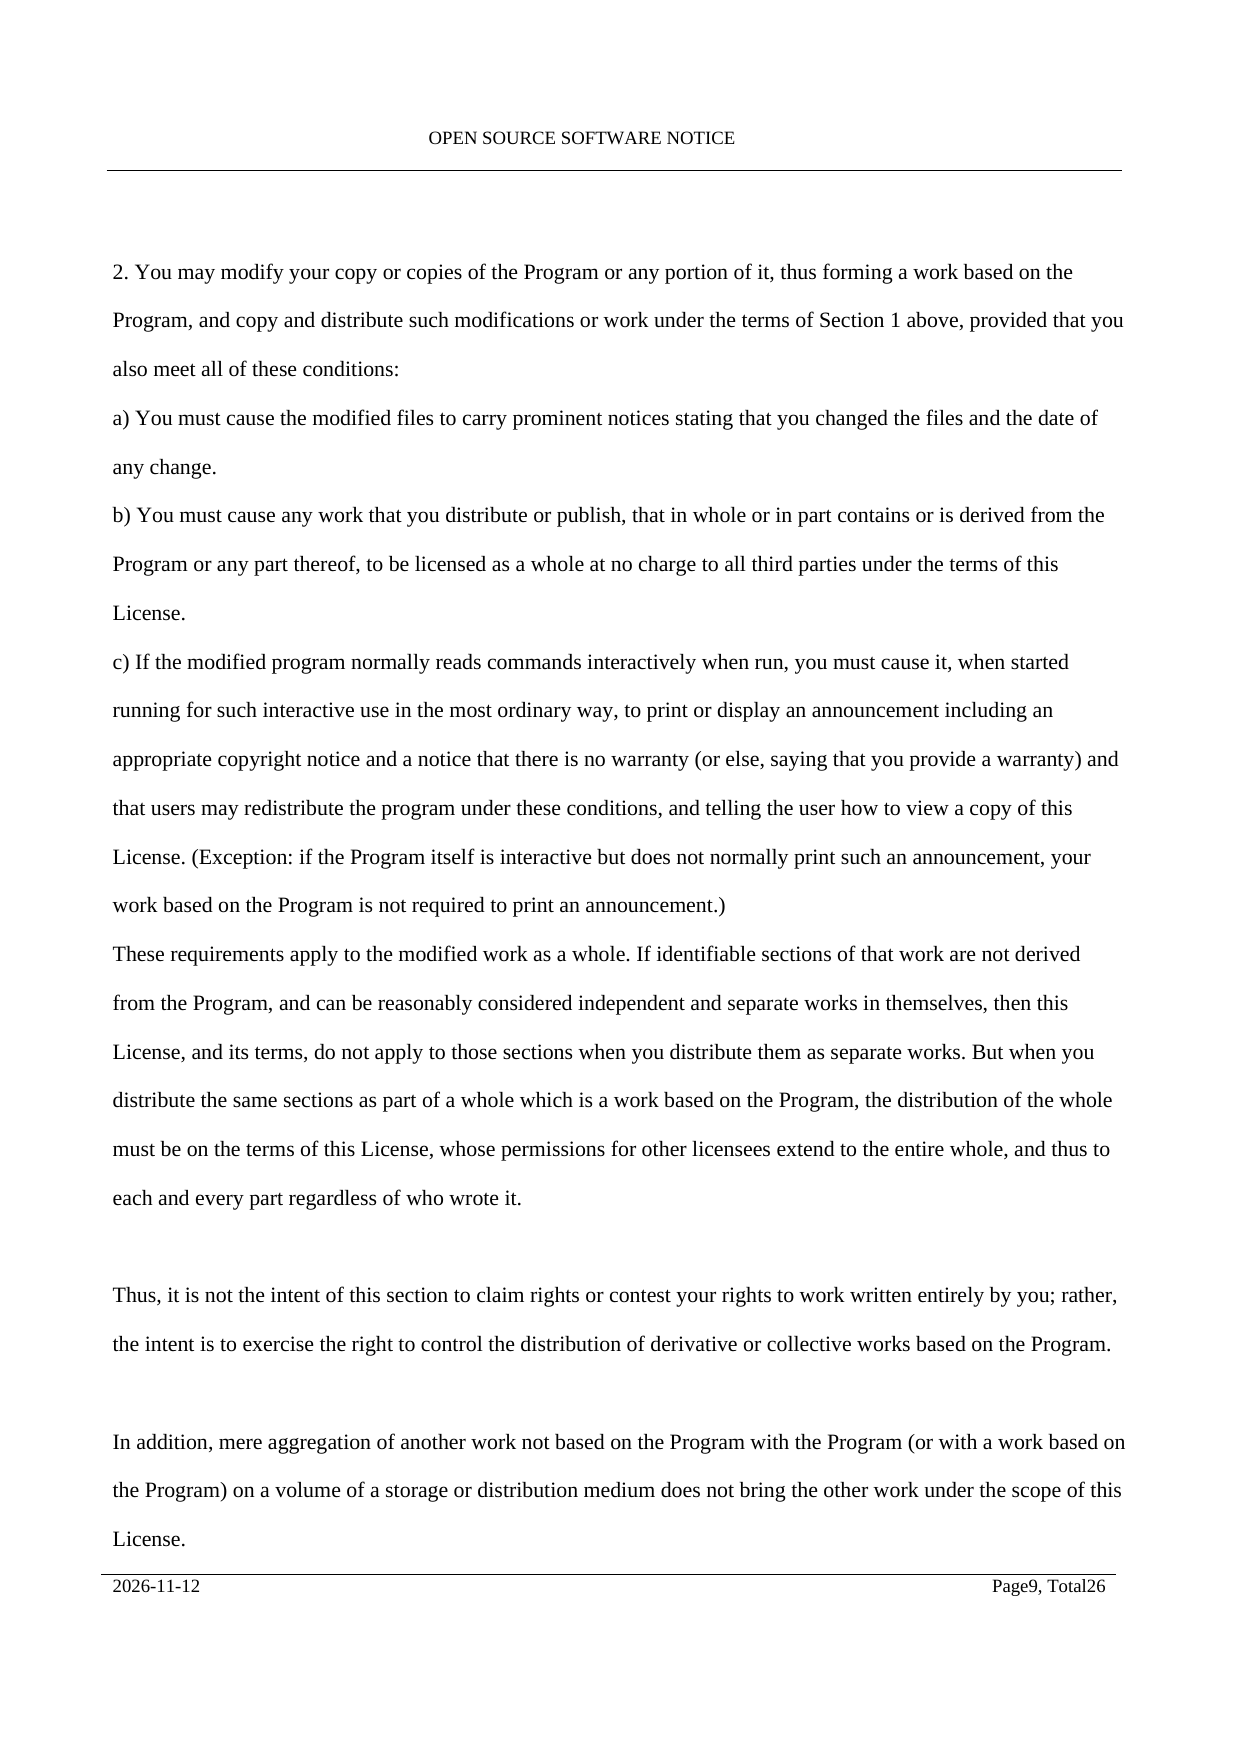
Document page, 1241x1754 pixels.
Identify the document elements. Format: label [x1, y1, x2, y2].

text [112, 206, 1128, 1555]
